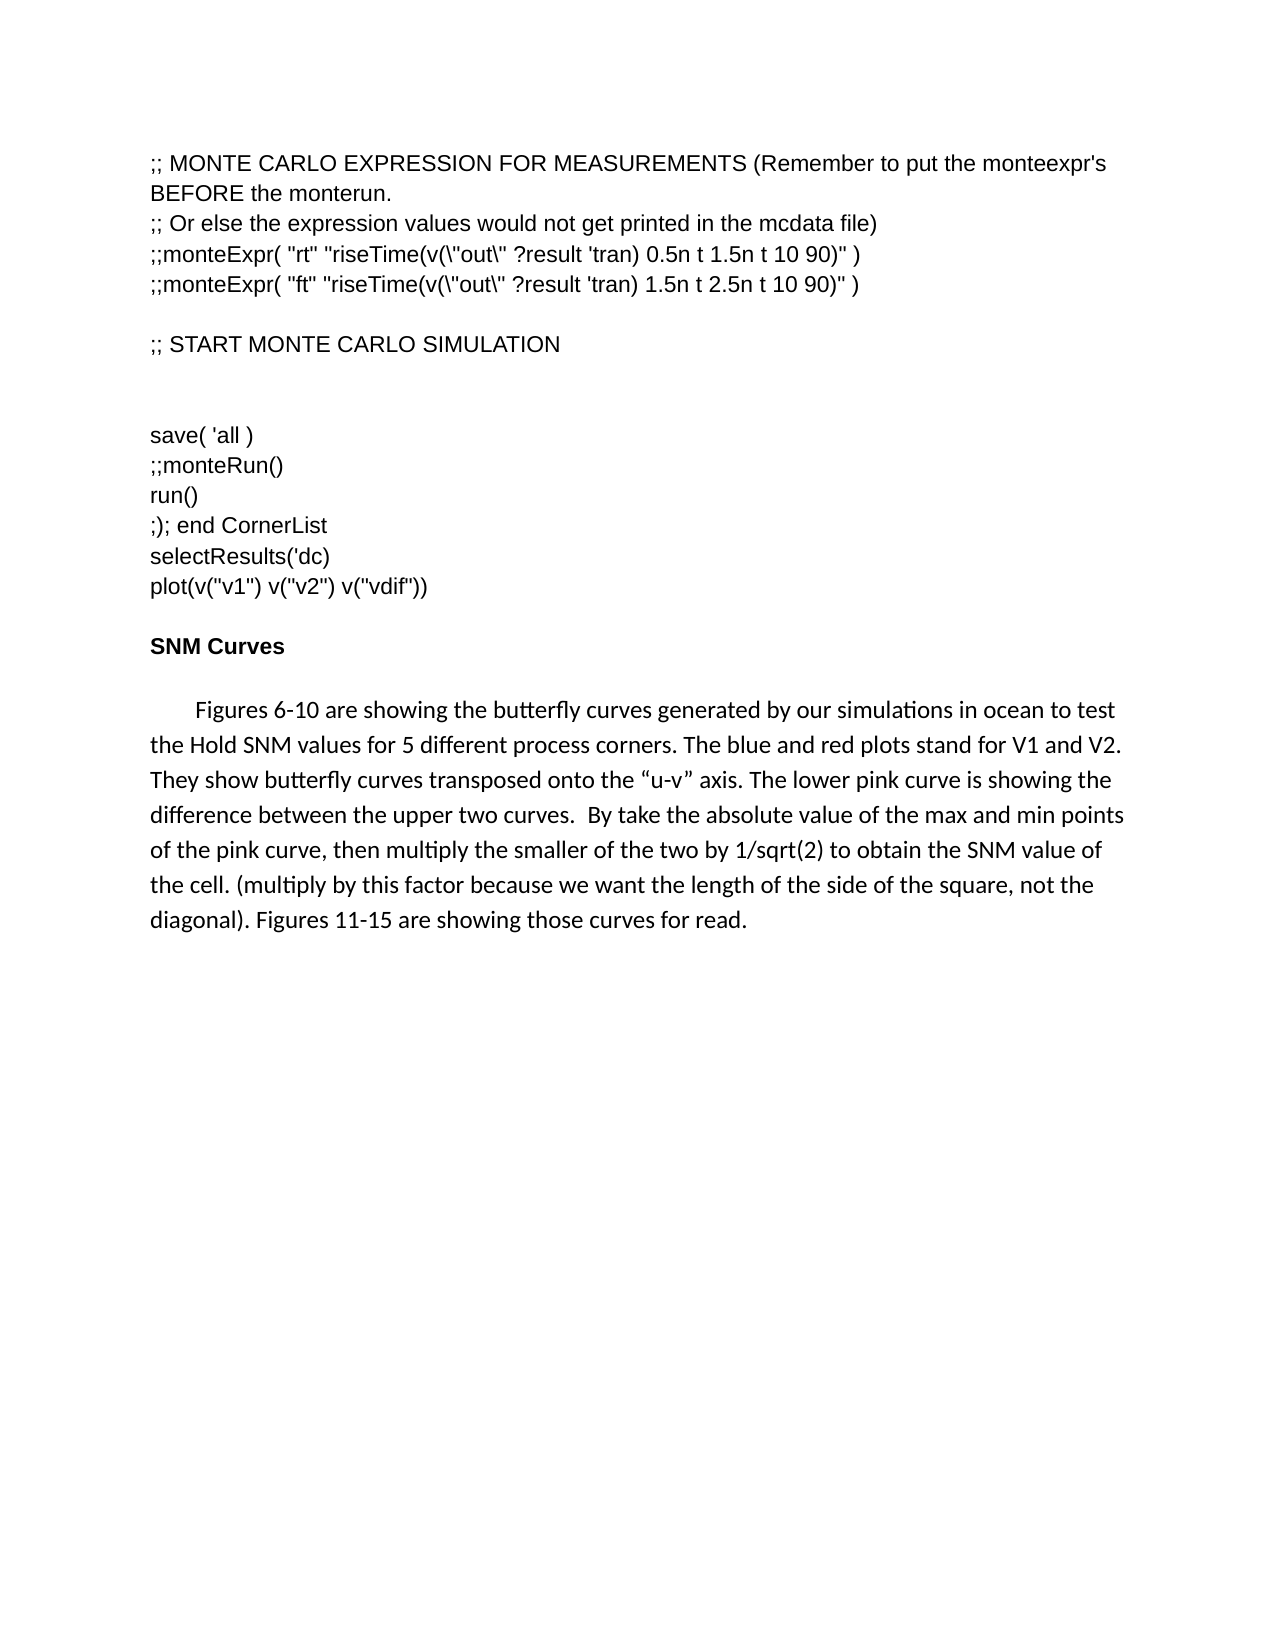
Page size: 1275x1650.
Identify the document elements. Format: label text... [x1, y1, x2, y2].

text run() [150, 482, 1125, 509]
text selectResults('dc) [150, 543, 1125, 569]
text ;;monteExpr( "ft" "riseTime(v(\"out\" ?result 'tran) 1.5n t 2.5n t 10 90)" ) [150, 271, 1125, 297]
text ;;monteRun() [150, 452, 1125, 478]
text SNM Curves [150, 633, 1125, 660]
text ;; Or else the expression values would not get printed in the mcdata file) [150, 210, 1125, 237]
text ;; START MONTE CARLO SIMULATION [150, 331, 1125, 358]
text plot(v("v1") v("v2") v("vdif")) [150, 573, 1125, 599]
text save( 'all ) [150, 422, 1125, 448]
text ;; MONTE CARLO EXPRESSION FOR MEASUREMENTS (Remember to put the monteexpr's BEFORE the monterun. [150, 150, 1125, 207]
text Figures 6-10 are showing the butterfly curves generated by our simulations in ocean to test the Hold SNM values for 5 different process corners. The blue and red plots stand for V1 and V2. They show butterfly curves transposed onto the “u-v” axis. The lower pink curve is showing the difference between the upper two curves. By take the absolute value of the max and min points of the pink curve, then multiply the smaller of the two by 1/sqrt(2) to obtain the SNM value of the cell. (multiply by this factor because we want the length of the side of the square, not the diagonal). Figures 11-15 are showing those curves for read. [150, 694, 1125, 934]
text ;); end CornerList [150, 512, 1125, 539]
text ;;monteExpr( "rt" "riseTime(v(\"out\" ?result 'tran) 0.5n t 1.5n t 10 90)" ) [150, 241, 1125, 267]
